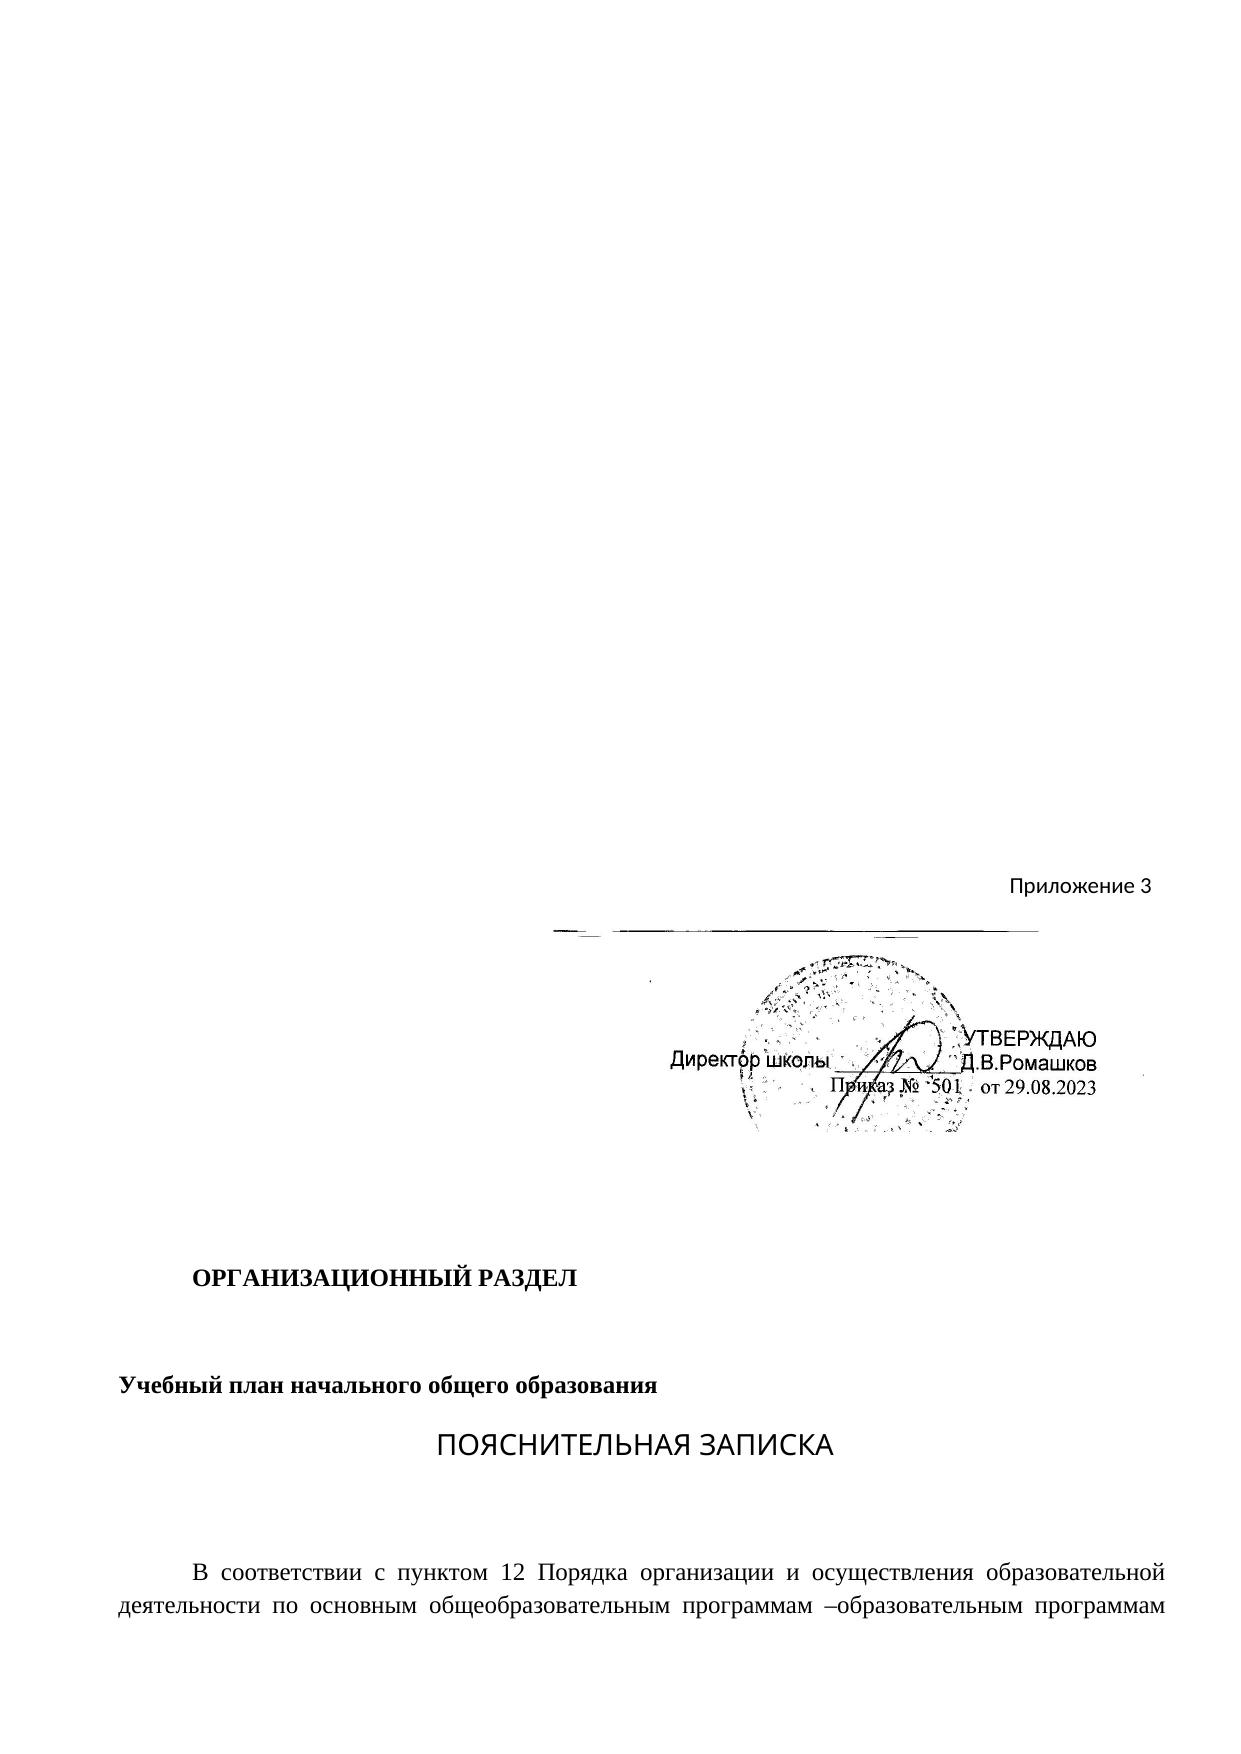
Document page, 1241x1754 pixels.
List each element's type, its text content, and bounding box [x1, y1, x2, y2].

text ПОЯСНИТЕЛЬНАЯ ЗАПИСКА [118, 1424, 1152, 1464]
text Учебный план начального общего образования [118, 1370, 1152, 1399]
text ОРГАНИЗАЦИОННЫЙ РАЗДЕЛ [118, 1263, 1152, 1291]
picture [551, 924, 1152, 1132]
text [118, 1557, 1166, 1619]
text Приложение 3 [118, 871, 1152, 899]
